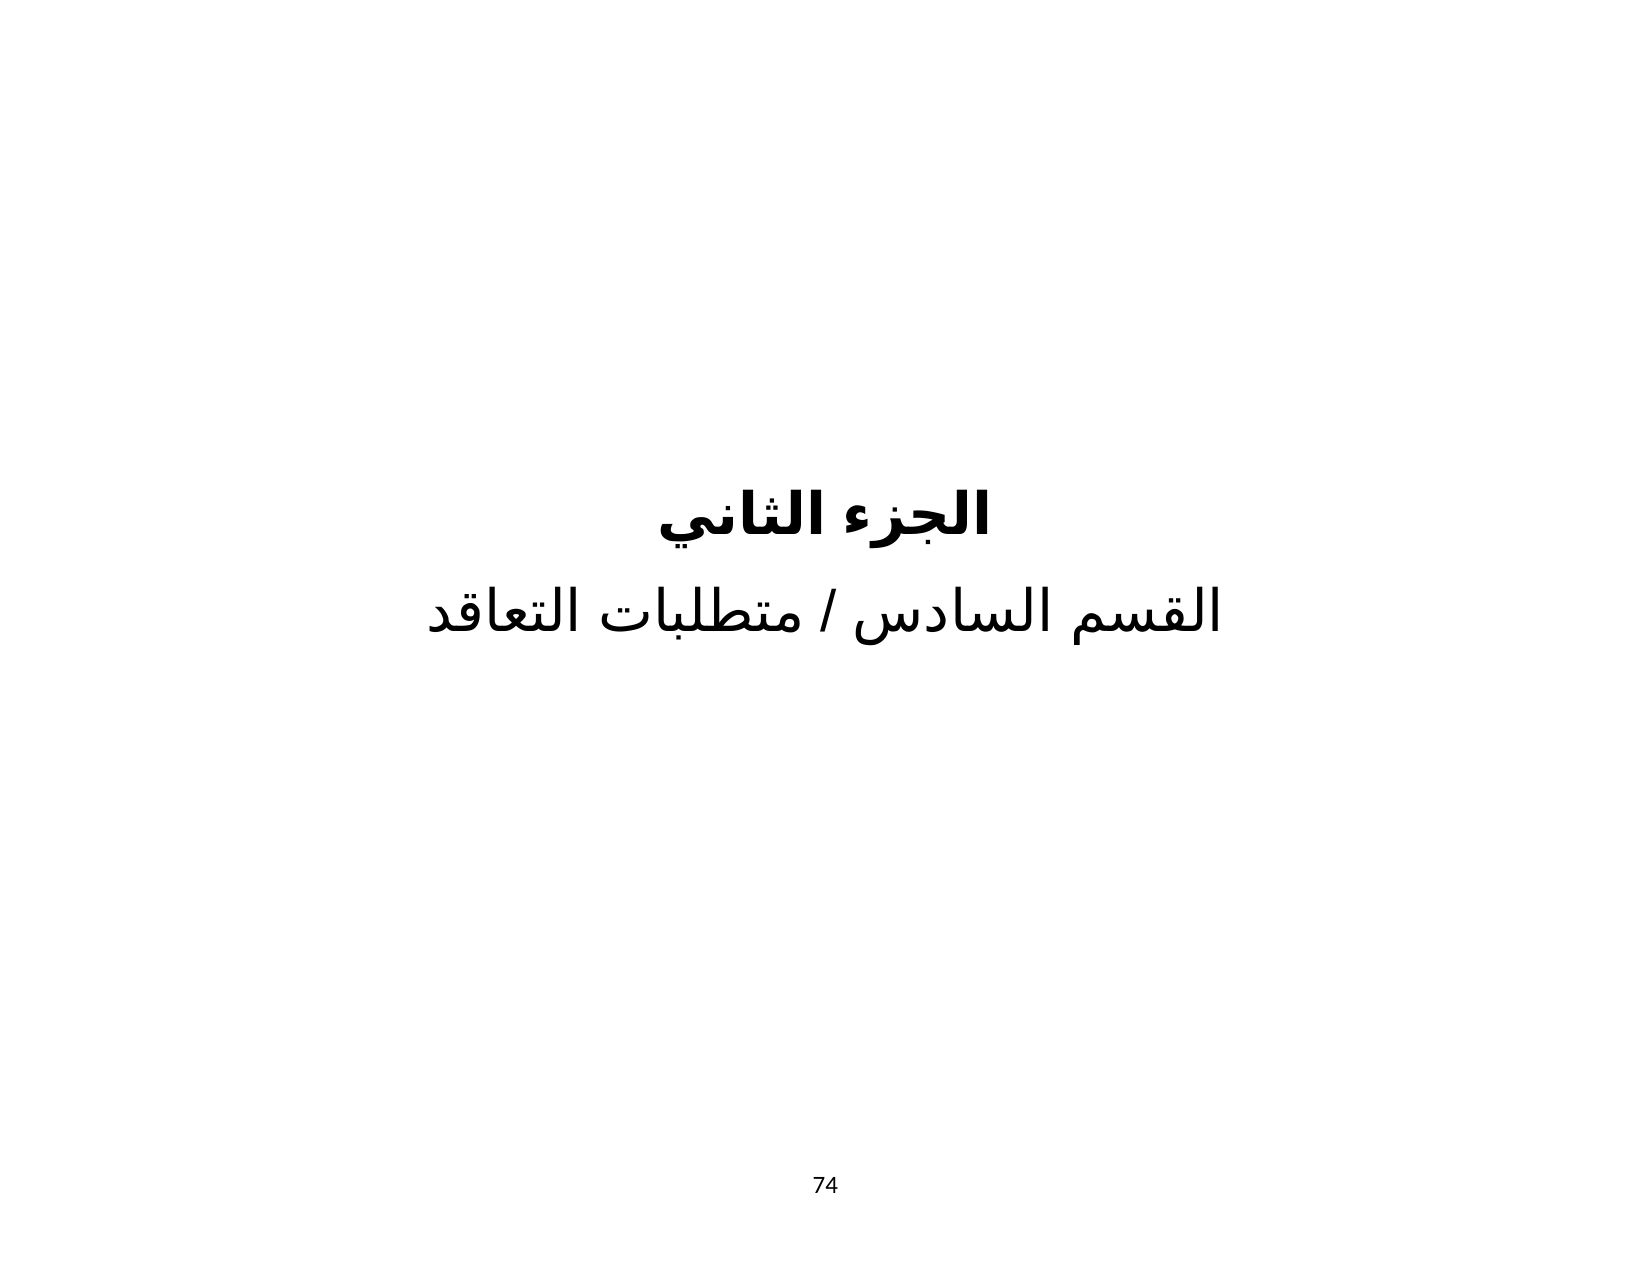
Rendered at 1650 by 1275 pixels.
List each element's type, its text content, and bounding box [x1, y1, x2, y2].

table_header الجزء الثاني القسم السادس / متطلبات التعاقد [338, 455, 1312, 663]
